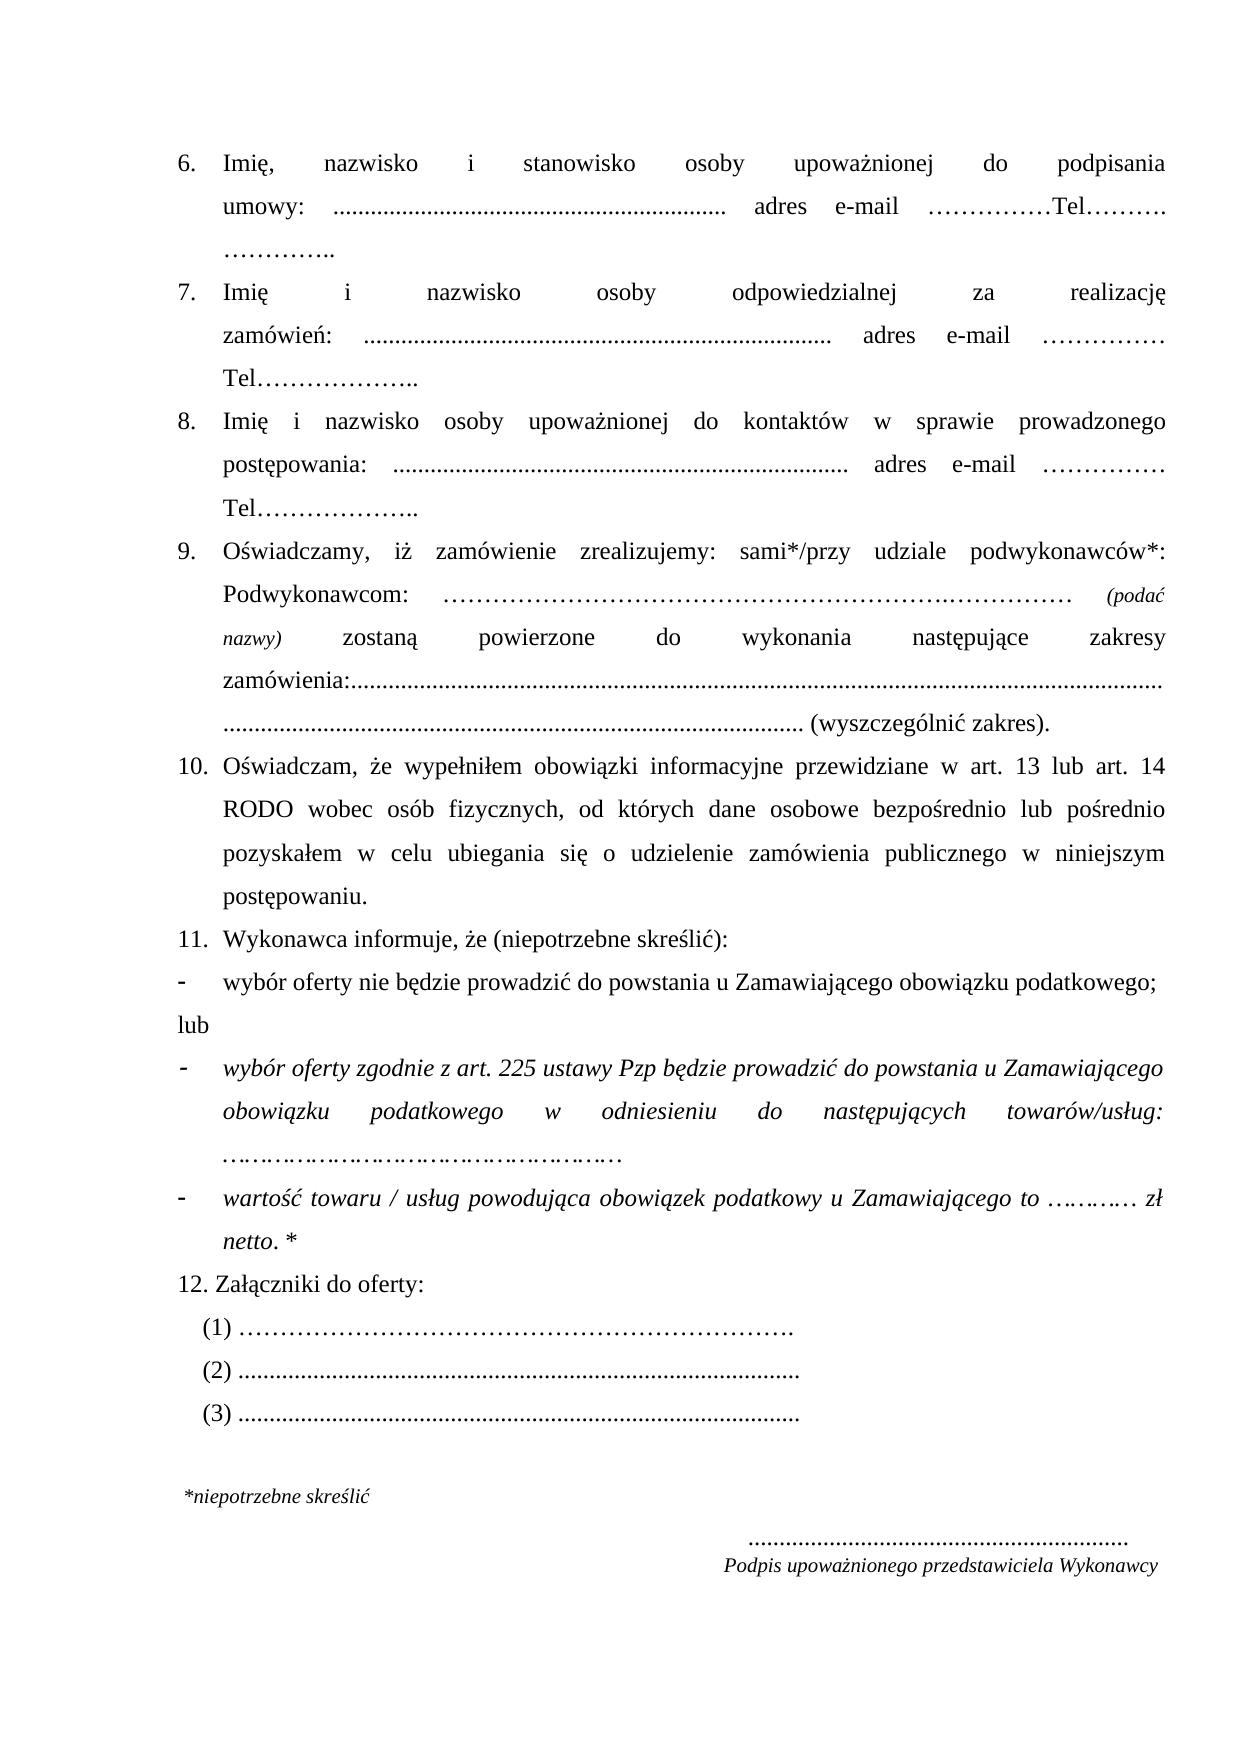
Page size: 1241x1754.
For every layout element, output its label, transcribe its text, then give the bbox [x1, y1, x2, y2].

text 12. Załączniki do oferty: [148, 1269, 1093, 1298]
list Imię i nazwisko osoby upoważnionej do kontaktów w sprawie prowadzonego postępowania: ......................................................................... adres e-mail ……………Tel……………….. [177, 406, 1166, 521]
list Wykonawca informuje, że (niepotrzebne skreślić): [177, 924, 1166, 953]
text (2) .......................................................................................... [148, 1355, 1093, 1384]
list wybór oferty zgodnie z art. 225 ustawy Pzp będzie prowadzić do powstania u Zamawiającego obowiązku podatkowego w odniesieniu do następujących towarów/usług: ……………………………………………… [177, 1053, 1166, 1168]
list Oświadczam, że wypełniłem obowiązki informacyjne przewidziane w art. 13 lub art. 14 RODO wobec osób fizycznych, od których dane osobowe bezpośrednio lub pośrednio pozyskałem w celu ubiegania się o udzielenie zamówienia publicznego w niniejszym postępowaniu. [177, 751, 1166, 909]
text (3) .......................................................................................... [148, 1398, 1093, 1427]
list wybór oferty nie będzie prowadzić do powstania u Zamawiającego obowiązku podatkowego; [177, 967, 1166, 996]
text (1) …………………………………………………………. [148, 1312, 1093, 1341]
list Imię i nazwisko osoby odpowiedzialnej za realizację zamówień: ........................................................................... adres e-mail ……………Tel……………….. [177, 277, 1166, 392]
text ............................................................. [369, 1522, 1160, 1550]
list wartość towaru / usług powodująca obowiązek podatkowy u Zamawiającego to ………… zł netto. * [177, 1183, 1166, 1254]
list Imię, nazwisko i stanowisko osoby upoważnionej do podpisania umowy: ............................................................... adres e-mail ……………Tel……….………….. [177, 148, 1166, 263]
list Oświadczamy, iż zamówienie zrealizujemy: sami*/przy udziale podwykonawców*: Podwykonawcom: …………………………………………………….…………… (podać nazwy) zostaną powierzone do wykonania następujące zakresy zamówienia:............................................................................................................................................................................................................................... (wyszczególnić zakres). [177, 536, 1166, 737]
text lub [177, 1010, 1166, 1039]
text Podpis upoważnionego przedstawiciela Wykonawcy [369, 1553, 1160, 1577]
text *niepotrzebne skreślić [148, 1484, 1093, 1508]
